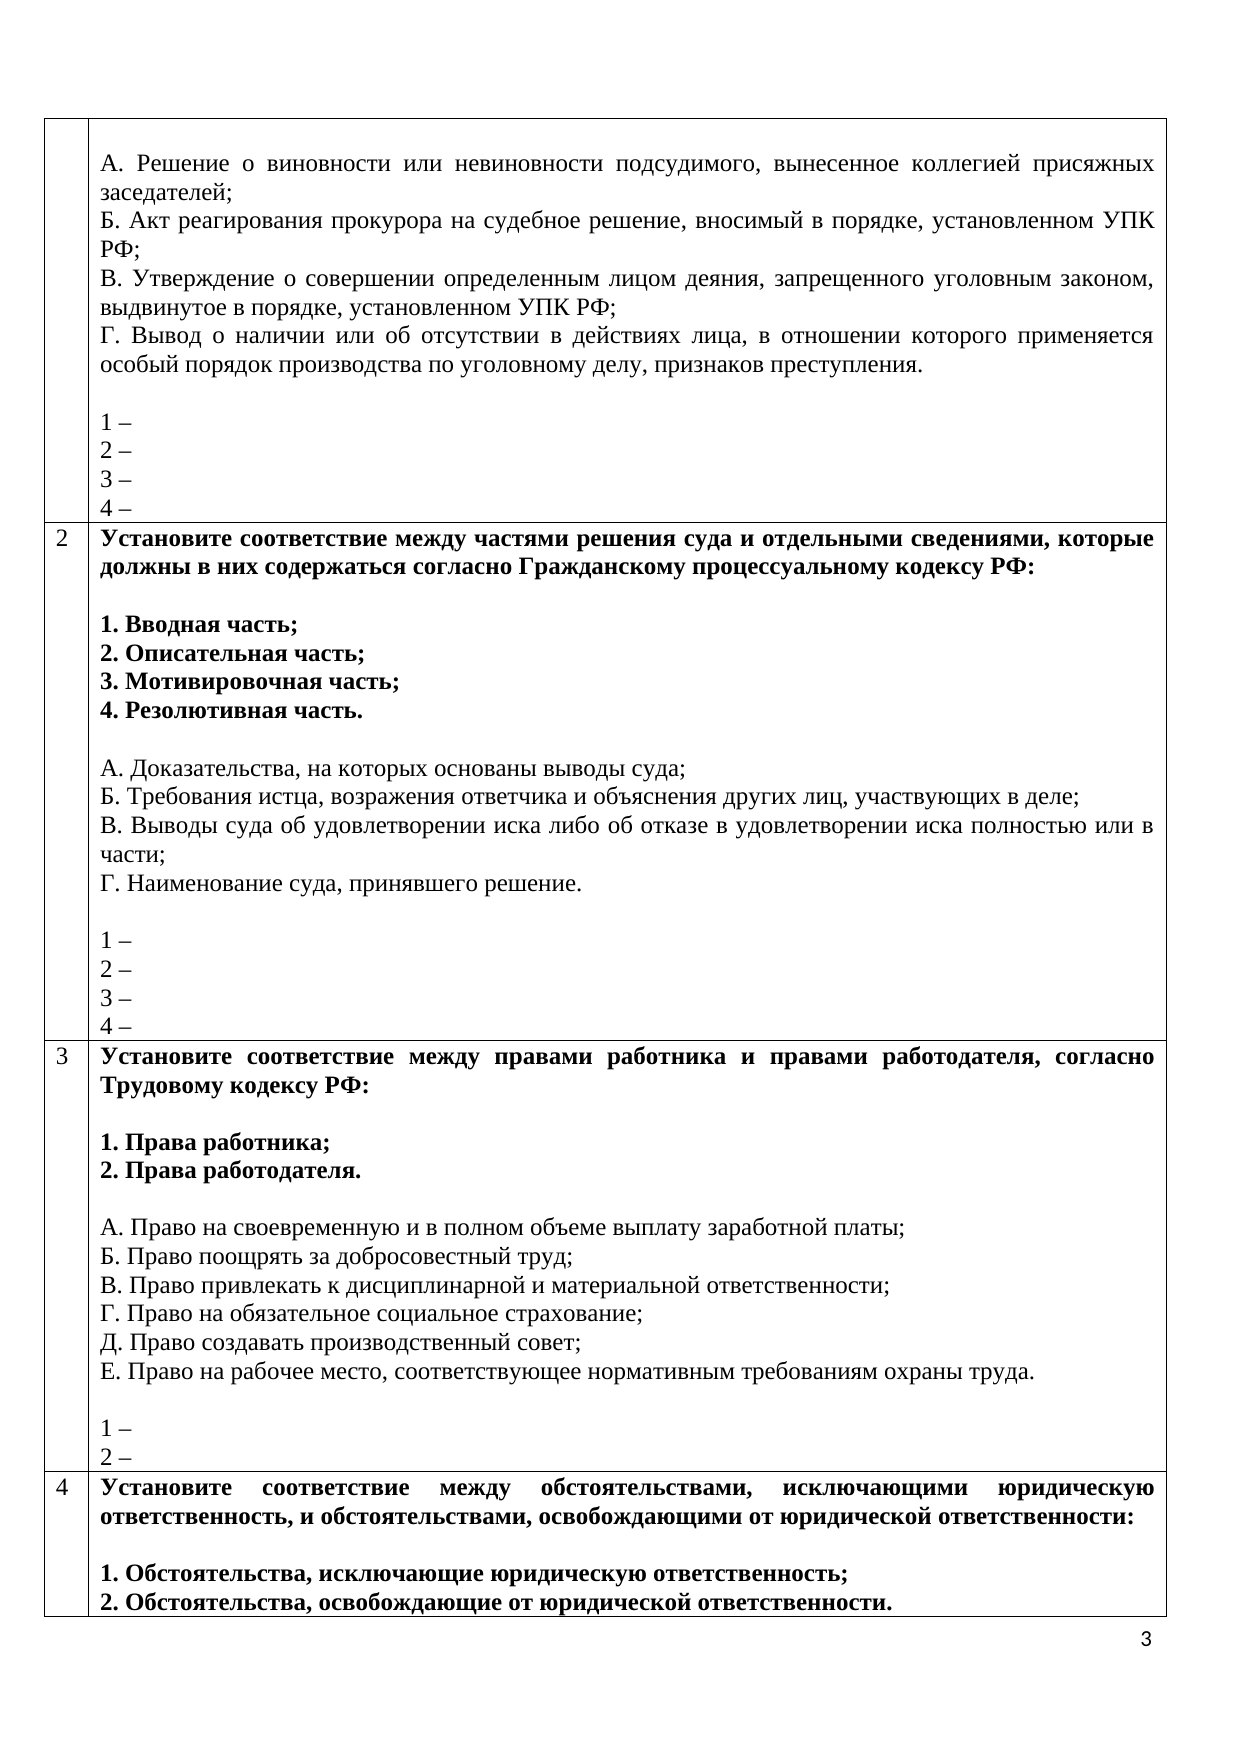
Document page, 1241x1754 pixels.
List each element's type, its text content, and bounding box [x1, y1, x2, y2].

table_cell 3 [45, 1041, 88, 1471]
table_cell 4 [45, 1472, 88, 1616]
table_cell Установите соответствие между правами работника и правами работодателя, согласно Трудовому кодексу РФ: 1. Права работника; 2. Права работодателя. А. Право на своевременную и в полном объеме выплату заработной платы; Б. Право поощрять за добросовестный труд; В. Право привлекать к дисциплинарной и материальной ответственности; Г. Право на обязательное социальное страхование; Д. Право создавать производственный совет; Е. Право на рабочее место, соответствующее нормативным требованиям охраны труда. 1 – 2 – [89, 1041, 1166, 1471]
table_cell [89, 1472, 1166, 1616]
table_cell 2 [45, 523, 88, 1040]
table_cell Установите соответствие между частями решения суда и отдельными сведениями, которые должны в них содержаться согласно Гражданскому процессуальному кодексу РФ: 1. Вводная часть; 2. Описательная часть; 3. Мотивировочная часть; 4. Резолютивная часть. А. Доказательства, на которых основаны выводы суда; Б. Требования истца, возражения ответчика и объяснения других лиц, участвующих в деле; В. Выводы суда об удовлетворении иска либо об отказе в удовлетворении иска полностью или в части; Г. Наименование суда, принявшего решение. 1 – 2 – 3 – 4 – [89, 523, 1166, 1040]
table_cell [89, 119, 1166, 522]
table_cell 1 [45, 119, 88, 522]
